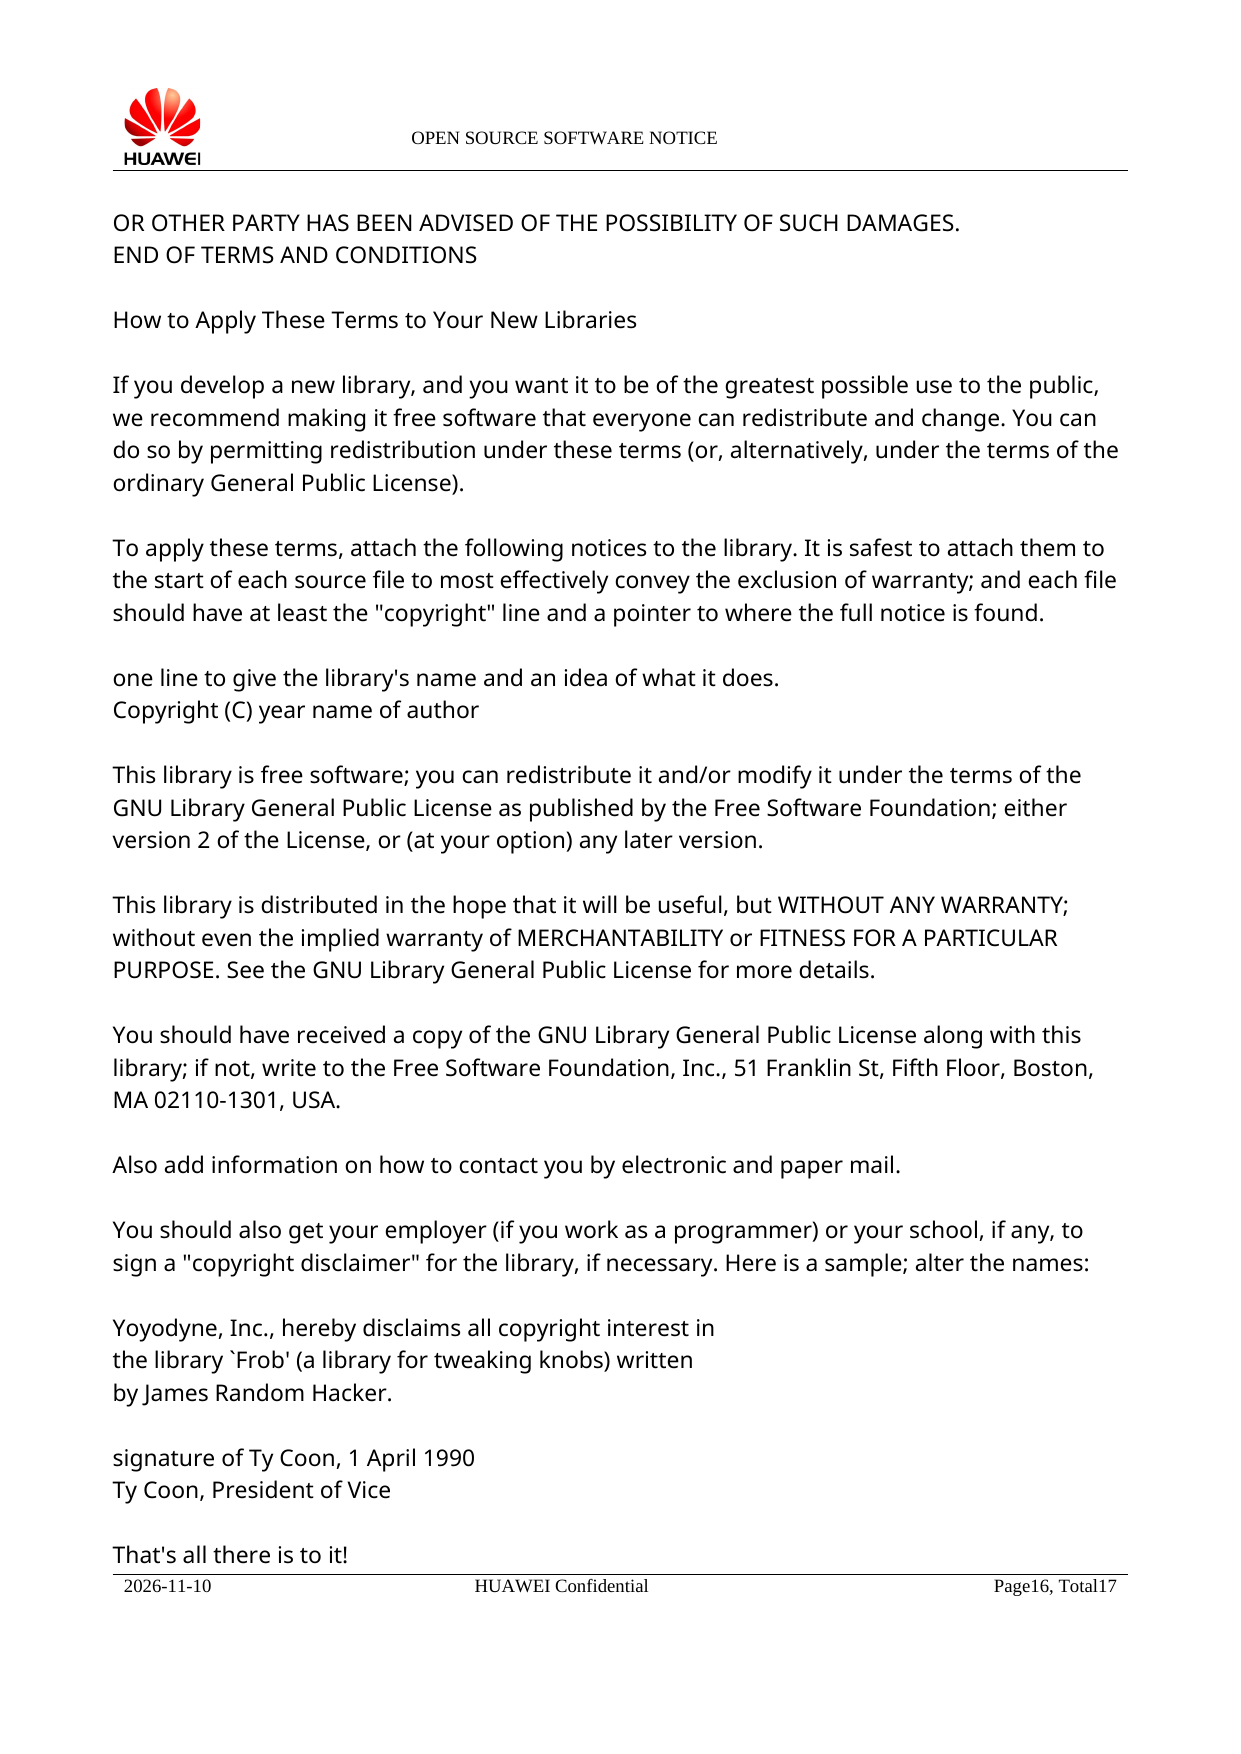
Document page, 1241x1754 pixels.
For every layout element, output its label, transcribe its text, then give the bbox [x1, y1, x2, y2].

text Copyright (C) year name of author [112, 694, 1128, 726]
text by James Random Hacker. [112, 1376, 1128, 1409]
text This library is distributed in the hope that it will be useful, but WITHOUT ANY WARRANTY; without even the implied warranty of MERCHANTABILITY or FITNESS FOR A PARTICULAR PURPOSE. See the GNU Library General Public License for more details. [112, 889, 1128, 986]
text This library is free software; you can redistribute it and/or modify it under the terms of the GNU Library General Public License as published by the Free Software Foundation; either version 2 of the License, or (at your option) any later version. [112, 759, 1128, 856]
text END OF TERMS AND CONDITIONS [112, 239, 1128, 271]
text That's all there is to it! [112, 1539, 1128, 1571]
text the library `Frob' (a library for tweaking knobs) written [112, 1344, 1128, 1376]
text Yoyodyne, Inc., hereby disclaims all copyright interest in [112, 1311, 1128, 1344]
text If you develop a new library, and you want it to be of the greatest possible use to the public, we recommend making it free software that everyone can redistribute and change. You can do so by permitting redistribution under these terms (or, alternatively, under the terms of the ordinary General Public License). [112, 369, 1128, 499]
text You should have received a copy of the GNU Library General Public License along with this library; if not, write to the Free Software Foundation, Inc., 51 Franklin St, Fifth Floor, Boston, MA 02110-1301, USA. [112, 1019, 1128, 1116]
text You should also get your employer (if you work as a programmer) or your school, if any, to sign a "copyright disclaimer" for the library, if necessary. Here is a sample; alter the names: [112, 1214, 1128, 1279]
text one line to give the library's name and an idea of what it does. [112, 661, 1128, 694]
text To apply these terms, attach the following notices to the library. It is safest to attach them to the start of each source file to most effectively convey the exclusion of warranty; and each file should have at least the "copyright" line and a pointer to where the full notice is found. [112, 531, 1128, 629]
text Also add information on how to contact you by electronic and paper mail. [112, 1149, 1128, 1181]
picture [124, 88, 201, 165]
text How to Apply These Terms to Your New Libraries [112, 304, 1128, 336]
text Ty Coon, President of Vice [112, 1474, 1128, 1506]
text signature of Ty Coon, 1 April 1990 [112, 1441, 1128, 1474]
